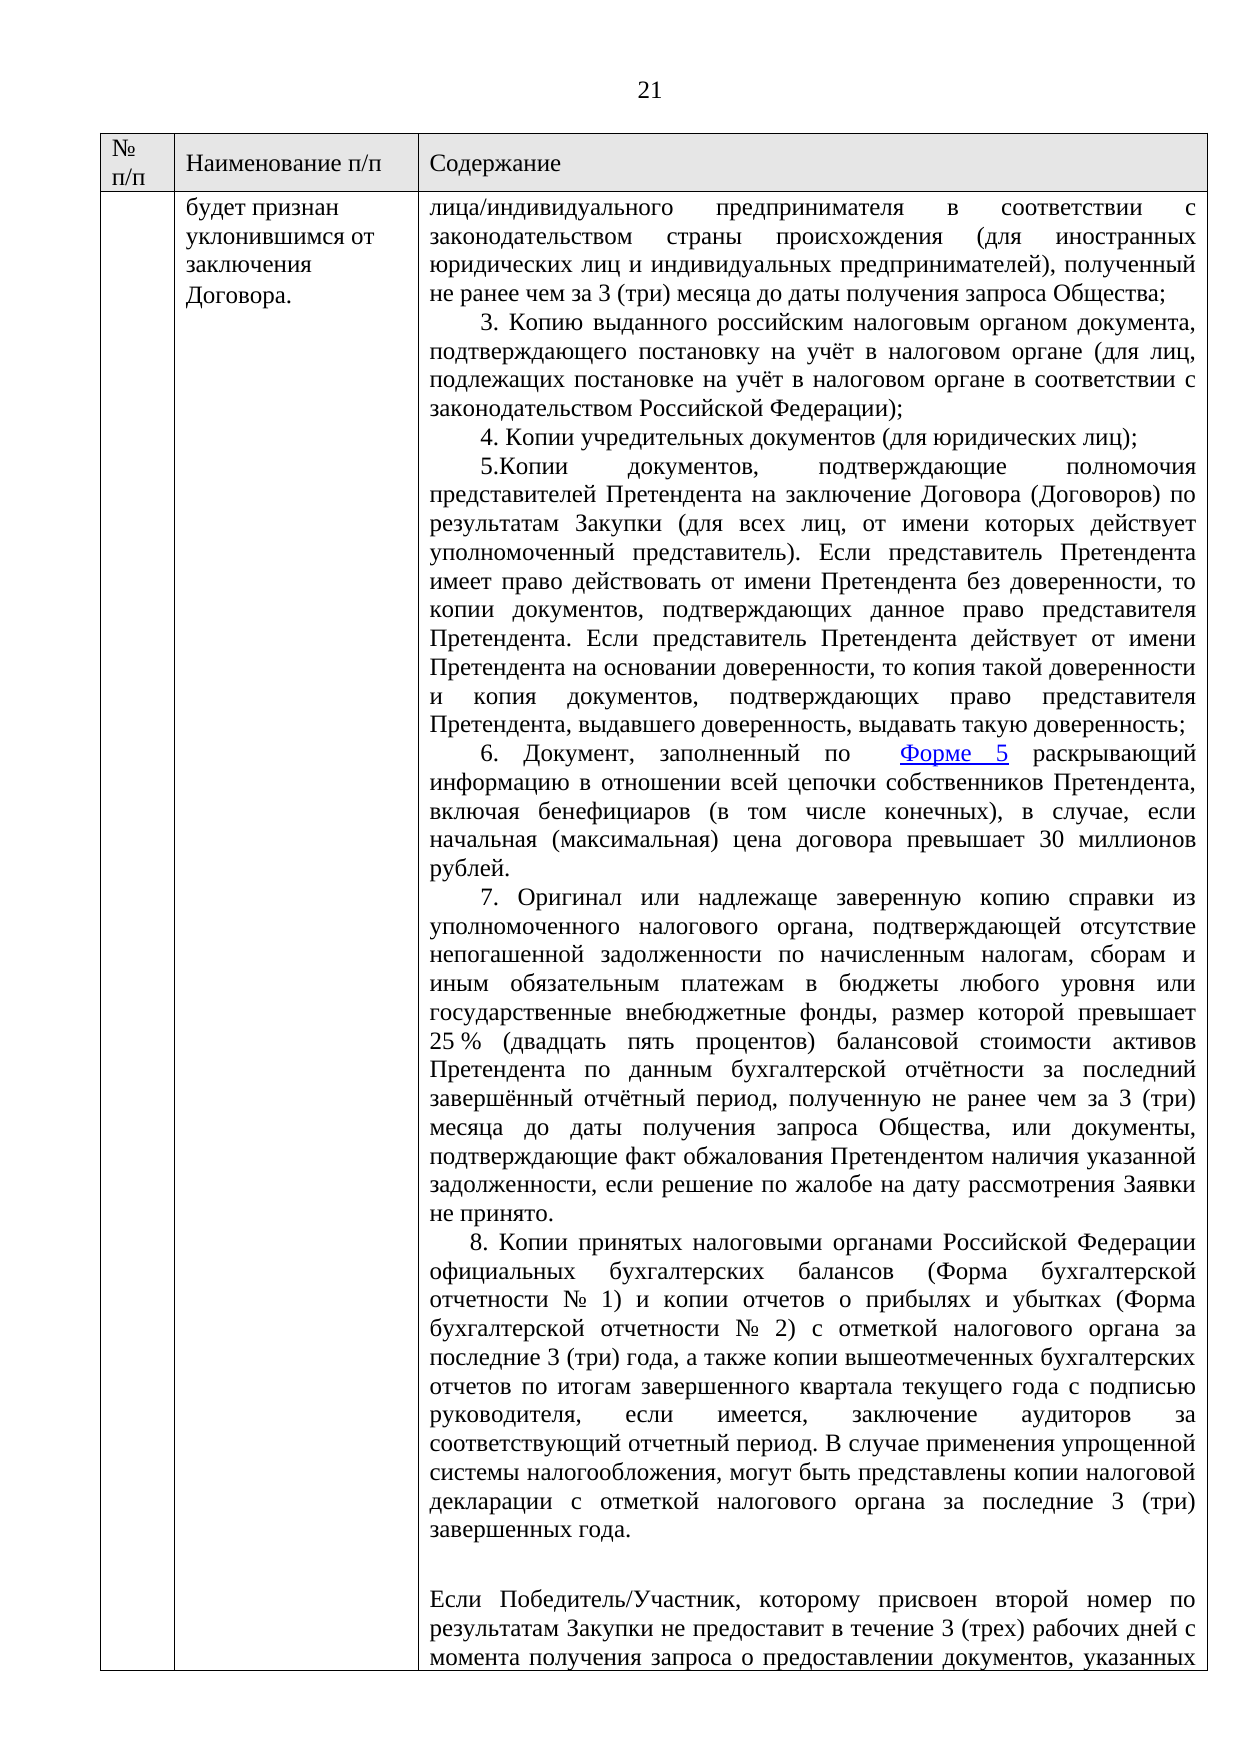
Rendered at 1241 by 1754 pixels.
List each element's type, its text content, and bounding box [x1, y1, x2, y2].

table_cell [101, 192, 174, 1670]
table_header Содержание [419, 134, 1207, 191]
table_header № п/п [101, 134, 174, 191]
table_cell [419, 192, 1207, 1670]
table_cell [175, 192, 418, 1670]
table_header Наименование п/п [175, 134, 418, 191]
